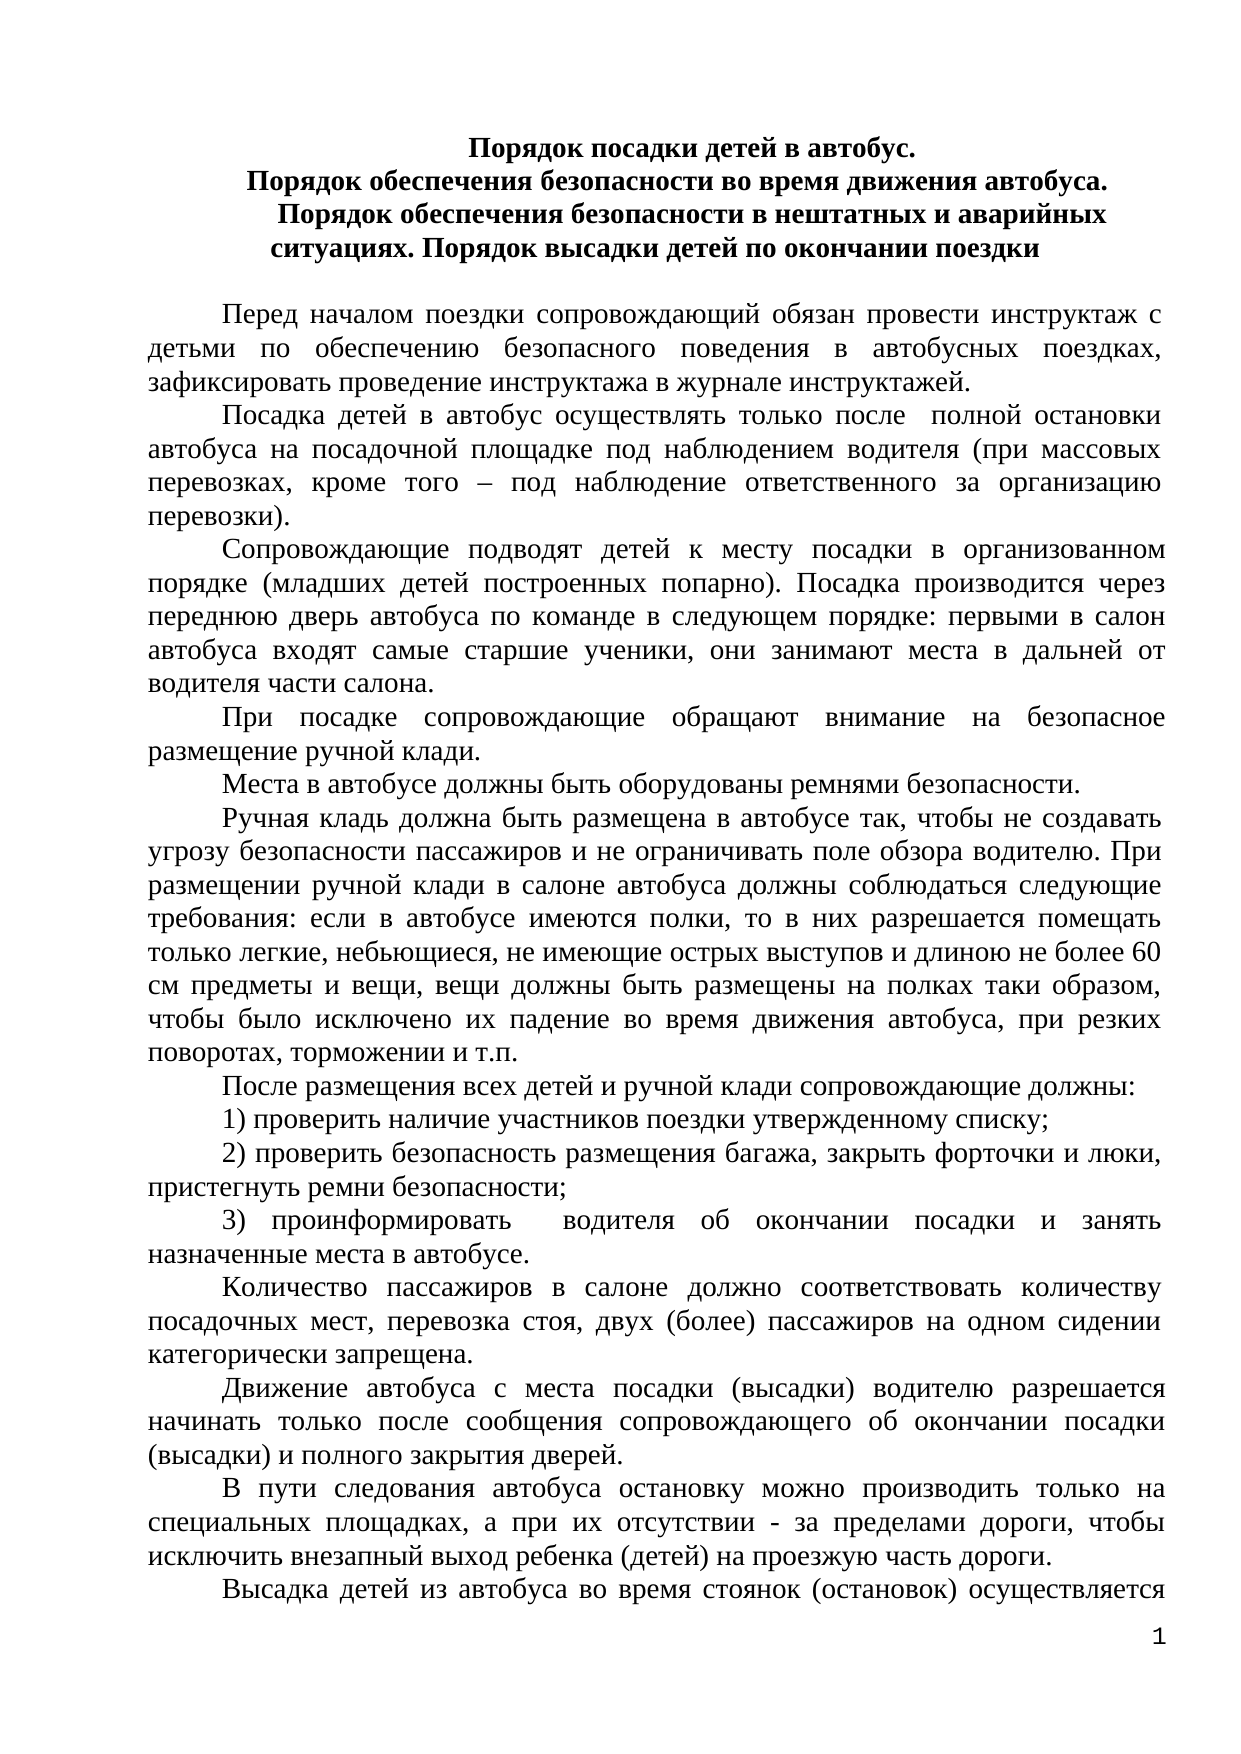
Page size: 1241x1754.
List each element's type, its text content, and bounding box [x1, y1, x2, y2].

text Ручная кладь должна быть размещена в автобусе так, чтобы не создавать угрозу безопасности пассажиров и не ограничивать поле обзора водителю. При размещении ручной клади в салоне автобуса должны соблюдаться следующие требования: если в автобусе имеются полки, то в них разрешается помещать только легкие, небьющиеся, не имеющие острых выступов и длиною не более 60 см предметы и вещи, вещи должны быть размещены на полках таки образом, чтобы было исключено их падение во время движения автобуса, при резких поворотах, торможении и т.п. [148, 800, 1162, 1069]
text После размещения всех детей и ручной клади сопровождающие должны: [148, 1069, 1162, 1102]
text Перед началом поездки сопровождающий обязан провести инструктаж с детьми по обеспечению безопасного поведения в автобусных поездках, зафиксировать проведение инструктажа в журнале инструктажей. [148, 297, 1162, 398]
text Порядок обеспечения безопасности во время движения автобуса. [148, 164, 1167, 198]
text Количество пассажиров в салоне должно соответствовать количеству посадочных мест, перевозка стоя, двух (более) пассажиров на одном сидении категорически запрещена. [148, 1270, 1162, 1371]
text 2) проверить безопасность размещения багажа, закрыть форточки и люки, пристегнуть ремни безопасности; [148, 1136, 1162, 1203]
text 1) проверить наличие участников поездки утвержденному списку; [148, 1102, 1167, 1136]
text В пути следования автобуса остановку можно производить только на специальных площадках, а при их отсутствии - за пределами дороги, чтобы исключить внезапный выход ребенка (детей) на проезжую часть дороги. [148, 1471, 1167, 1572]
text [148, 1572, 1167, 1605]
text Посадка детей в автобус осуществлять только после полной остановки автобуса на посадочной площадке под наблюдением водителя (при массовых перевозках, кроме того – под наблюдение ответственного за организацию перевозки). [148, 398, 1162, 532]
text Сопровождающие подводят детей к месту посадки в организованном порядке (младших детей построенных попарно). Посадка производится через переднюю дверь автобуса по команде в следующем порядке: первыми в салон автобуса входят самые старшие ученики, они занимают места в дальней от водителя части салона. [148, 532, 1167, 700]
text Порядок обеспечения безопасности в нештатных и аварийных ситуациях. Порядок высадки детей по окончании поездки [148, 198, 1162, 264]
text Порядок посадки детей в автобус. [148, 131, 1162, 164]
text Движение автобуса с места посадки (высадки) водителю разрешается начинать только после сообщения сопровождающего об окончании посадки (высадки) и полного закрытия дверей. [148, 1371, 1167, 1471]
text 3) проинформировать водителя об окончании посадки и занять назначенные места в автобусе. [148, 1203, 1162, 1270]
text Места в автобусе должны быть оборудованы ремнями безопасности. [148, 767, 1162, 800]
text При посадке сопровождающие обращают внимание на безопасное размещение ручной клади. [148, 700, 1167, 767]
